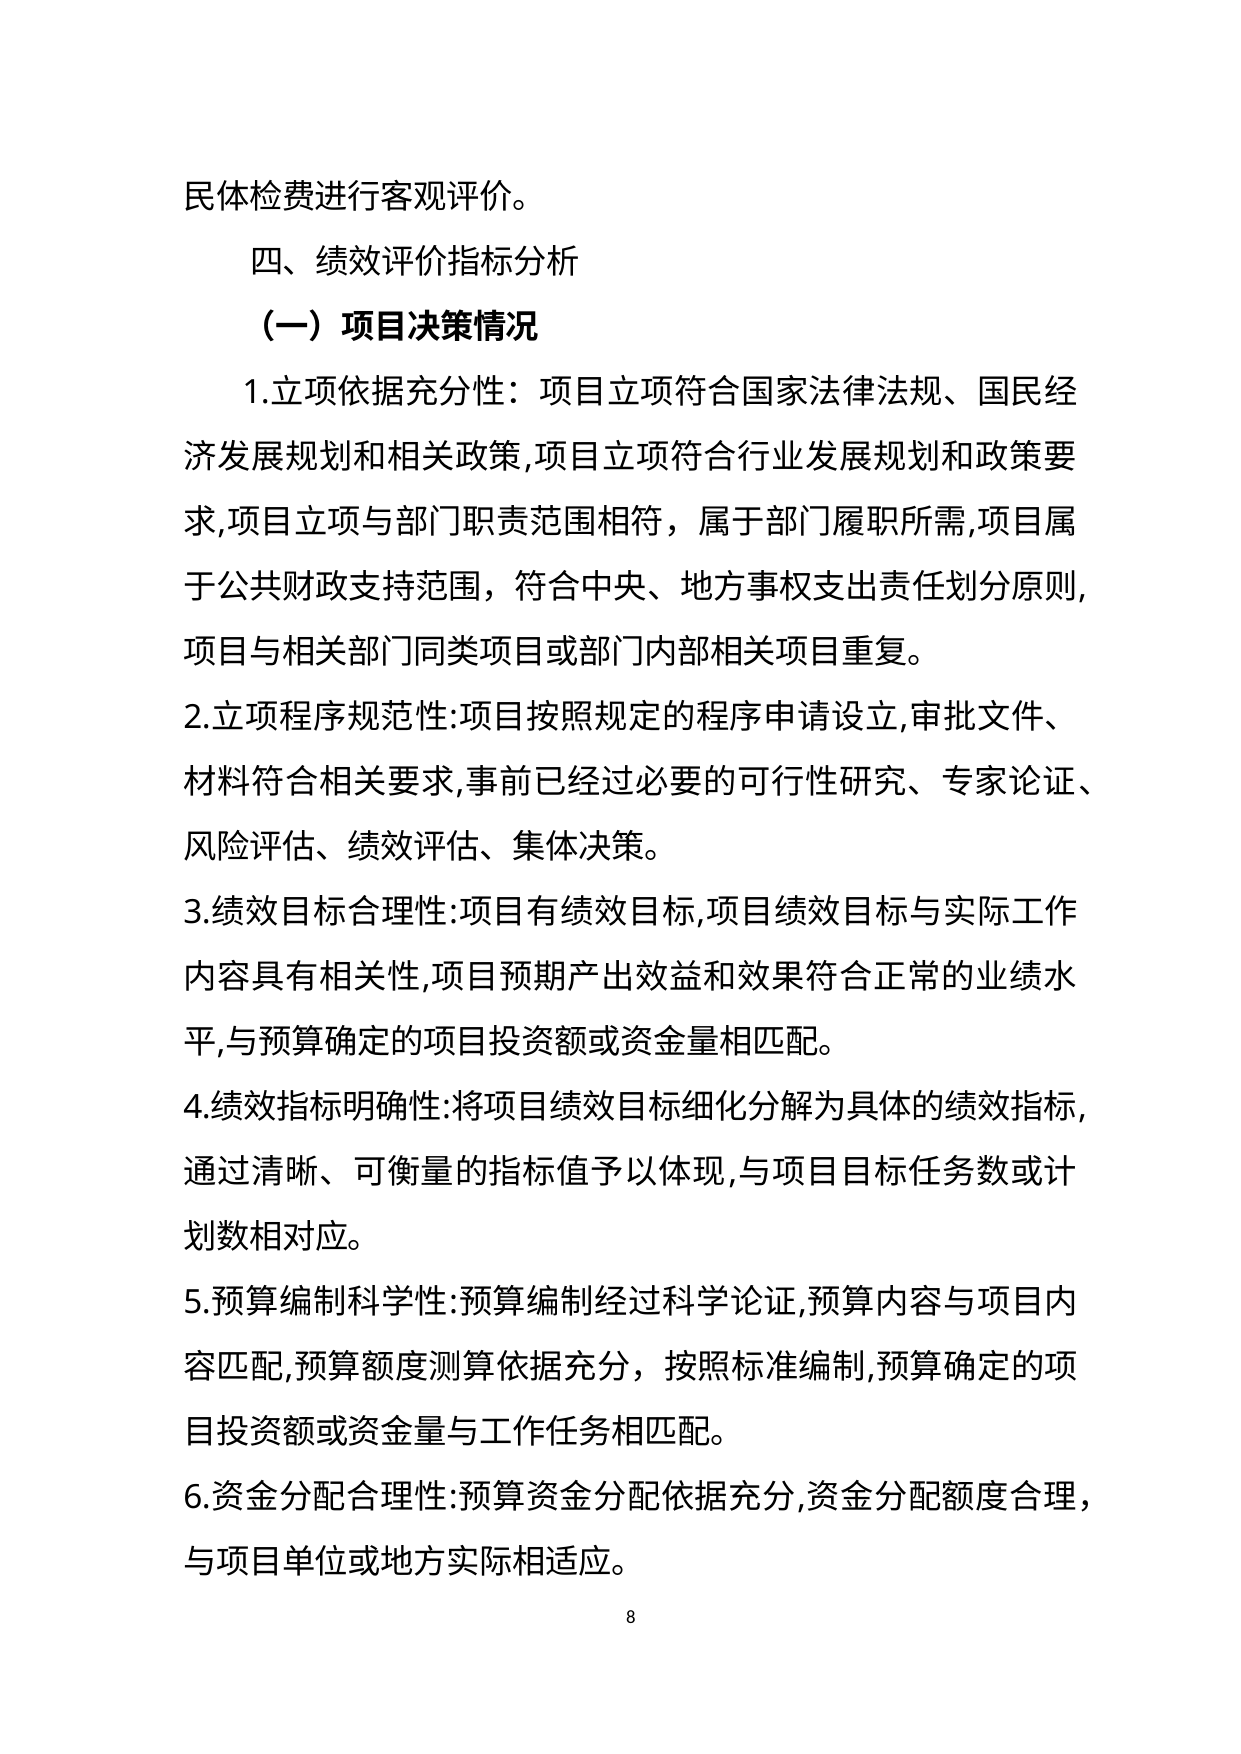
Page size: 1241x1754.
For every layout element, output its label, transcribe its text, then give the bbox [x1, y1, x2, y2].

text （一）项目决策情况 [183, 292, 1078, 357]
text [183, 162, 1078, 227]
text 四、绩效评价指标分析 [183, 227, 1078, 292]
text 1.立项依据充分性：项目立项符合国家法律法规、国民经济发展规划和相关政策,项目立项符合行业发展规划和政策要求,项目立项与部门职责范围相符，属于部门履职所需,项目属于公共财政支持范围，符合中央、地方事权支出责任划分原则,项目与相关部门同类项目或部门内部相关项目重复。 2.立项程序规范性:项目按照规定的程序申请设立,审批文件、材料符合相关要求,事前已经过必要的可行性研究、专家论证、风险评估、绩效评估、集体决策。 3.绩效目标合理性:项目有绩效目标,项目绩效目标与实际工作内容具有相关性,项目预期产出效益和效果符合正常的业绩水平,与预算确定的项目投资额或资金量相匹配。 4.绩效指标明确性:将项目绩效目标细化分解为具体的绩效指标,通过清晰、可衡量的指标值予以体现,与项目目标任务数或计划数相对应。 5.预算编制科学性:预算编制经过科学论证,预算内容与项目内容匹配,预算额度测算依据充分，按照标准编制,预算确定的项目投资额或资金量与工作任务相匹配。 6.资金分配合理性:预算资金分配依据充分,资金分配额度合理，与项目单位或地方实际相适应。 [183, 357, 1078, 1592]
